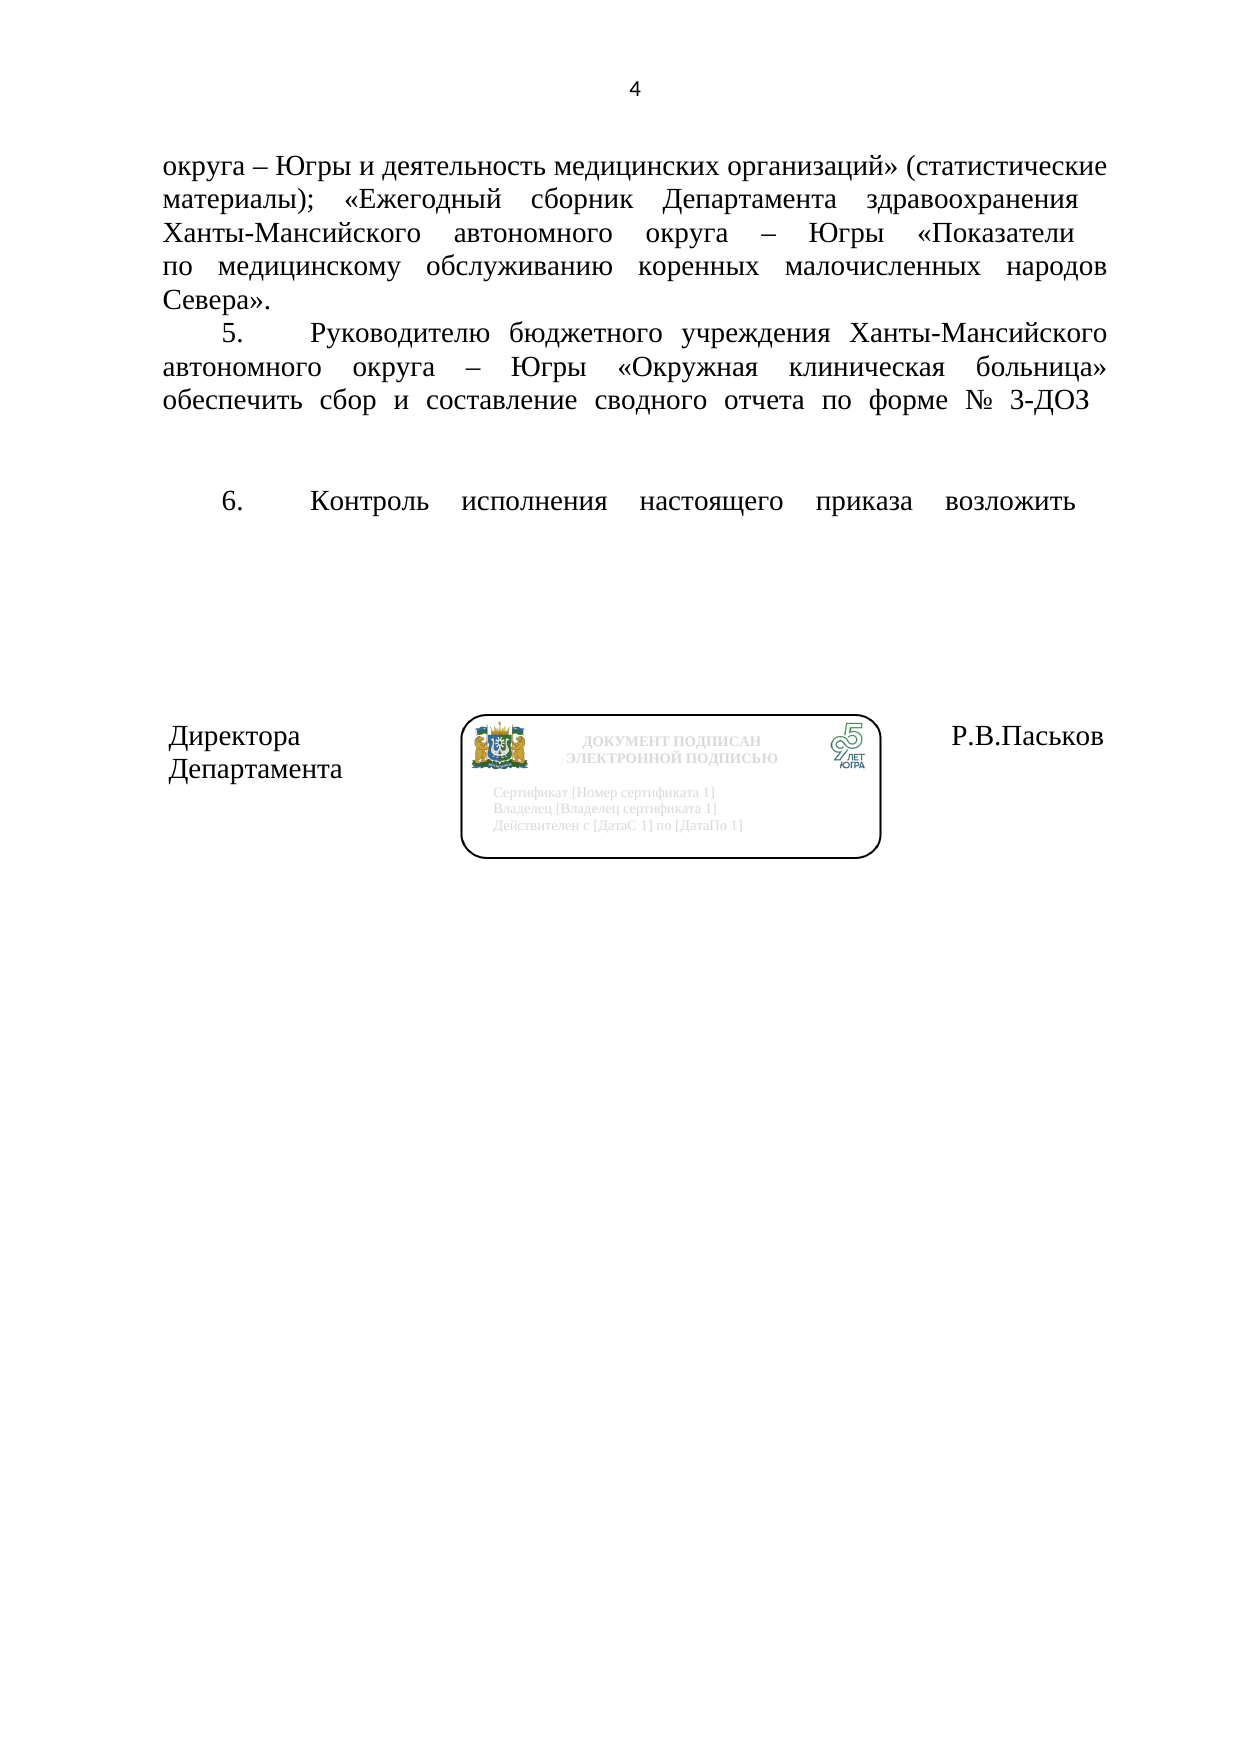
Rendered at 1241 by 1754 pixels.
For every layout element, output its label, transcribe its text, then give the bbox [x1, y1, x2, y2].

table_header ДОКУМЕНТ ПОДПИСАН ЭЛЕКТРОННОЙ ПОДПИСЬЮ Сертификат [Номер сертификата 1] Владелец [Владелец сертификата 1] Действителен с [ДатаС 1] по [ДатаПо 1] [473, 718, 871, 849]
table_header Р.В.Паськов [871, 718, 1110, 849]
table_header Директора Департамента [163, 718, 472, 849]
list Контроль исполнения настоящего приказа возложить на заместителя директора Департамента здравоохранения Ханты-Мансийского автономного округа – Югры, курирующего лечебную деятельность. [162, 483, 1108, 617]
picture [457, 710, 883, 862]
list Руководителю бюджетного учреждения Ханты-Мансийского автономного округа – Югры «Окружная клиническая больница» обеспечить сбор и составление сводного отчета по форме № 3-ДОЗ с предоставлением его в ФБУЗ «Центр гигиены и эпидемиологии» в установленные сроки. [162, 315, 1108, 483]
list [162, 148, 1108, 315]
